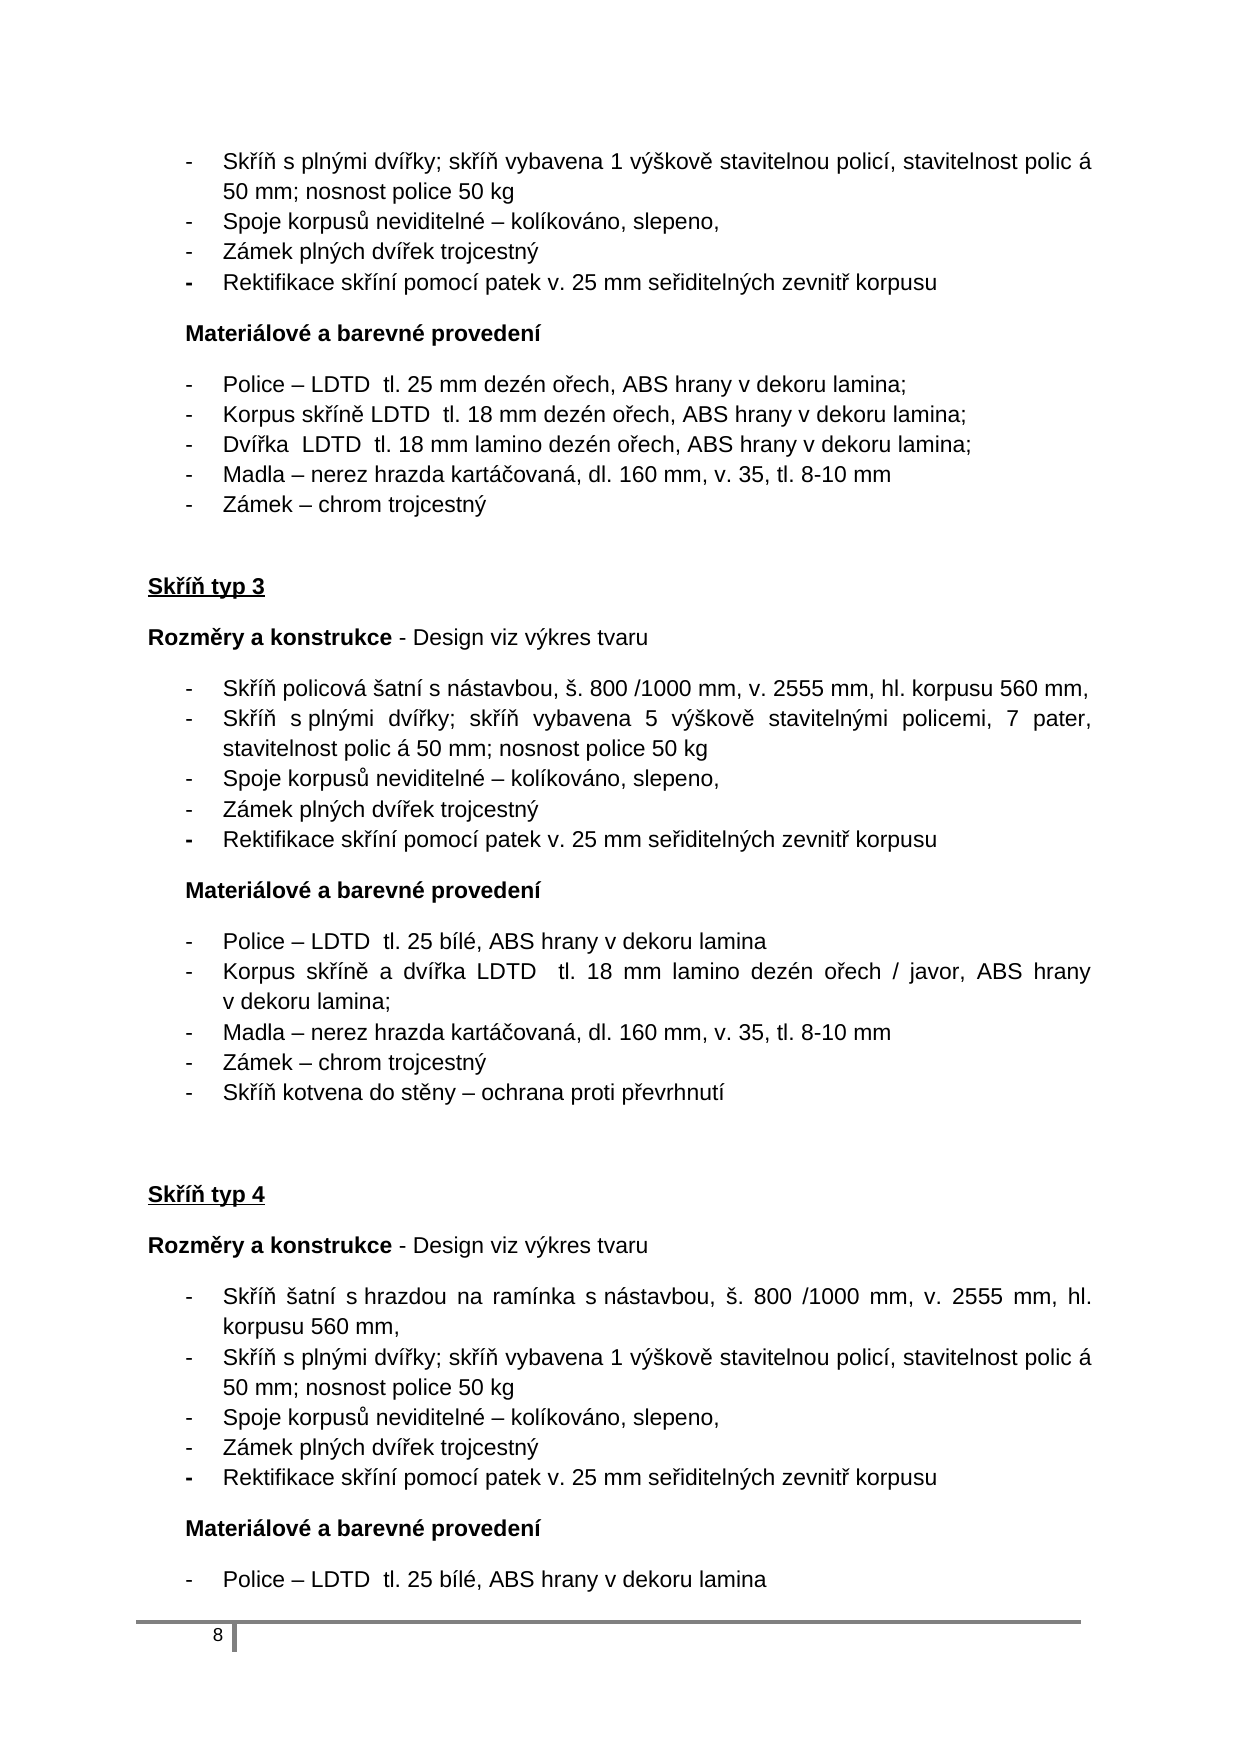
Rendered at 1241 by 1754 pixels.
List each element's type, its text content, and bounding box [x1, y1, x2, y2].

text Skříň typ 3 [148, 573, 1093, 599]
list Skříň policová šatní s nástavbou, š. 800 /1000 mm, v. 2555 mm, hl. korpusu 560 mm, [185, 675, 1093, 701]
list Korpus skříně a dvířka LDTD tl. 18 mm lamino dezén ořech / javor, ABS hrany v dekoru lamina; [185, 958, 1093, 1014]
list Zámek – chrom trojcestný [185, 1049, 1093, 1075]
list Rektifikace skříní pomocí patek v. 25 mm seřiditelných zevnitř korpusu [185, 826, 1093, 852]
text Skříň typ 4 [148, 1181, 1093, 1207]
list Skříň kotvena do stěny – ochrana proti převrhnutí [185, 1079, 1093, 1105]
list Zámek – chrom trojcestný [185, 491, 1093, 518]
list Dvířka LDTD tl. 18 mm lamino dezén ořech, ABS hrany v dekoru lamina; [185, 431, 1093, 457]
list Spoje korpusů neviditelné – kolíkováno, slepeno, [185, 208, 1093, 234]
list Skříň s plnými dvířky; skříň vybavena 5 výškově stavitelnými policemi, 7 pater, stavitelnost polic á 50 mm; nosnost police 50 kg [185, 705, 1093, 761]
list Madla – nerez hrazda kartáčovaná, dl. 160 mm, v. 35, tl. 8-10 mm [185, 1018, 1093, 1045]
list Korpus skříně LDTD tl. 18 mm dezén ořech, ABS hrany v dekoru lamina; [185, 401, 1093, 427]
list Skříň s plnými dvířky; skříň vybavena 1 výškově stavitelnou policí, stavitelnost polic á 50 mm; nosnost police 50 kg [185, 148, 1093, 204]
list Police – LDTD tl. 25 bílé, ABS hrany v dekoru lamina [185, 1566, 1093, 1593]
list Spoje korpusů neviditelné – kolíkováno, slepeno, [185, 1404, 1093, 1430]
list Skříň šatní s hrazdou na ramínka s nástavbou, š. 800 /1000 mm, v. 2555 mm, hl. korpusu 560 mm, [185, 1283, 1093, 1339]
list Skříň s plnými dvířky; skříň vybavena 1 výškově stavitelnou policí, stavitelnost polic á 50 mm; nosnost police 50 kg [185, 1343, 1093, 1400]
text Materiálové a barevné provedení [185, 877, 1093, 903]
text Rozměry a konstrukce - Design viz výkres tvaru [148, 624, 1093, 650]
list Zámek plných dvířek trojcestný [185, 1434, 1093, 1460]
text Materiálové a barevné provedení [185, 319, 1093, 346]
list Police – LDTD tl. 25 bílé, ABS hrany v dekoru lamina [185, 928, 1093, 954]
text Materiálové a barevné provedení [185, 1515, 1093, 1542]
list Rektifikace skříní pomocí patek v. 25 mm seřiditelných zevnitř korpusu [185, 1464, 1093, 1491]
list Madla – nerez hrazda kartáčovaná, dl. 160 mm, v. 35, tl. 8-10 mm [185, 461, 1093, 487]
list Spoje korpusů neviditelné – kolíkováno, slepeno, [185, 765, 1093, 792]
list Police – LDTD tl. 25 mm dezén ořech, ABS hrany v dekoru lamina; [185, 371, 1093, 397]
text Rozměry a konstrukce - Design viz výkres tvaru [148, 1232, 1093, 1258]
list Rektifikace skříní pomocí patek v. 25 mm seřiditelných zevnitř korpusu [185, 268, 1093, 295]
list Zámek plných dvířek trojcestný [185, 796, 1093, 822]
list Zámek plných dvířek trojcestný [185, 238, 1093, 264]
